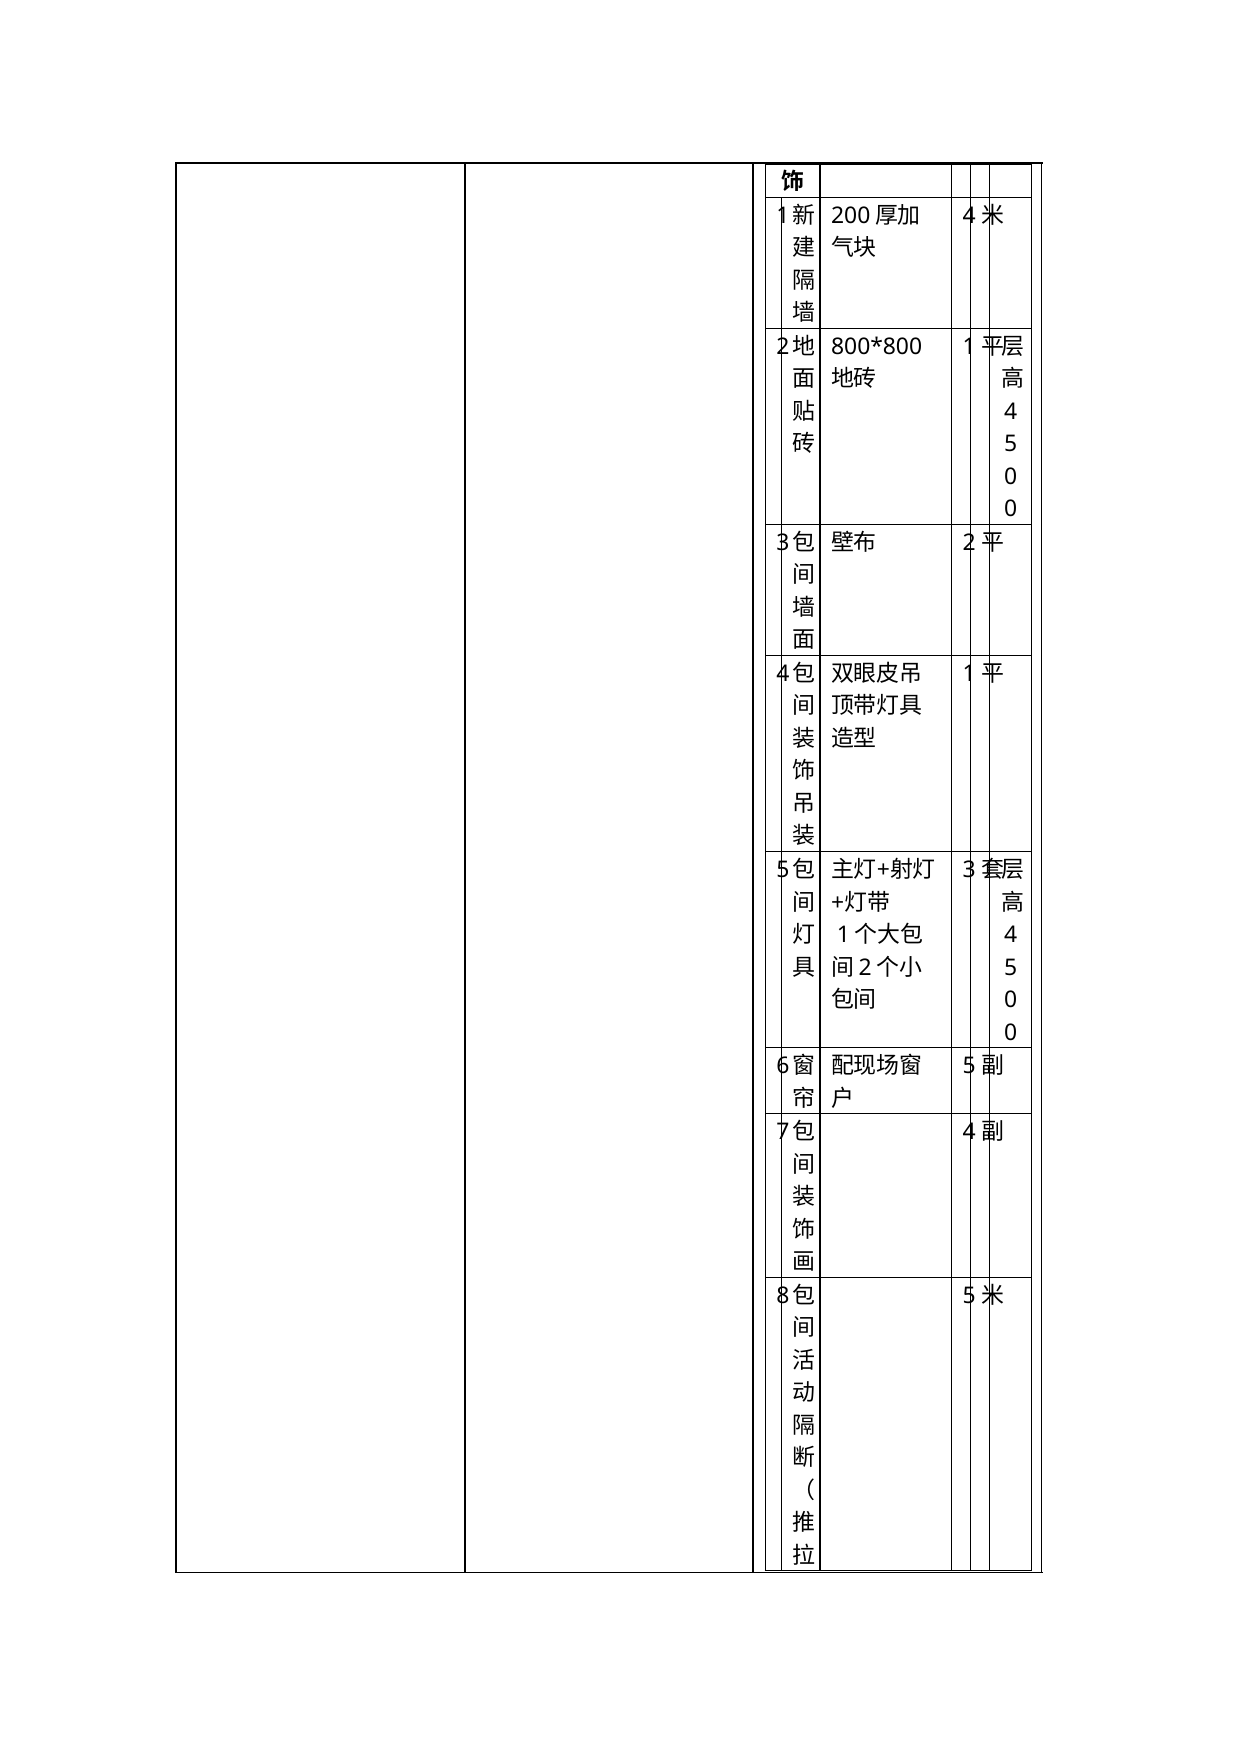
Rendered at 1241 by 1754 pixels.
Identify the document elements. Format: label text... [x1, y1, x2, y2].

table_cell [990, 656, 1031, 851]
table_cell [754, 164, 765, 1571]
table_cell [766, 525, 781, 655]
table_cell [971, 1114, 989, 1277]
table_cell 2 [177, 164, 464, 1571]
table_cell [952, 1278, 970, 1570]
table_cell [821, 852, 951, 1047]
table_cell [952, 1048, 970, 1113]
table_cell [1032, 164, 1041, 1571]
table_cell [766, 656, 781, 851]
table_cell [821, 525, 951, 655]
table_cell [782, 1048, 819, 1113]
table_cell [782, 1278, 819, 1570]
table_cell [990, 852, 1031, 1047]
table_cell [952, 525, 970, 655]
table_cell [466, 164, 752, 1571]
table_cell [990, 525, 1031, 655]
table_cell [952, 165, 970, 197]
table_cell [766, 165, 819, 197]
table_cell [971, 1278, 989, 1570]
table_cell [990, 329, 1031, 524]
table_cell [766, 1114, 781, 1277]
table_cell [821, 1114, 951, 1277]
table_cell [766, 198, 781, 328]
table_cell [782, 656, 819, 851]
table_cell [821, 165, 951, 197]
table_cell [971, 1048, 989, 1113]
table_cell [990, 165, 1031, 197]
table_cell [971, 198, 989, 328]
table_cell [990, 198, 1031, 328]
table_cell [766, 329, 781, 524]
table_cell [952, 329, 970, 524]
table_cell [821, 656, 951, 851]
table_cell [766, 1278, 781, 1570]
table_cell [821, 198, 951, 328]
table_cell [821, 1278, 951, 1570]
table_cell [990, 1278, 1031, 1570]
table_cell [971, 329, 989, 524]
table_cell [952, 656, 970, 851]
table_cell [821, 1048, 951, 1113]
table_cell [952, 1114, 970, 1277]
table_cell [782, 852, 819, 1047]
table_cell [782, 525, 819, 655]
table_cell [782, 198, 819, 328]
table_cell [952, 852, 970, 1047]
table_cell [971, 165, 989, 197]
table_cell [971, 656, 989, 851]
table_cell [971, 525, 989, 655]
table_cell [990, 1114, 1031, 1277]
table_cell [821, 329, 951, 524]
table_cell [766, 852, 781, 1047]
table_cell [990, 1048, 1031, 1113]
table_cell [971, 852, 989, 1047]
table_cell [782, 1114, 819, 1277]
table_cell [766, 1048, 781, 1113]
table_cell [952, 198, 970, 328]
table_cell [782, 329, 819, 524]
